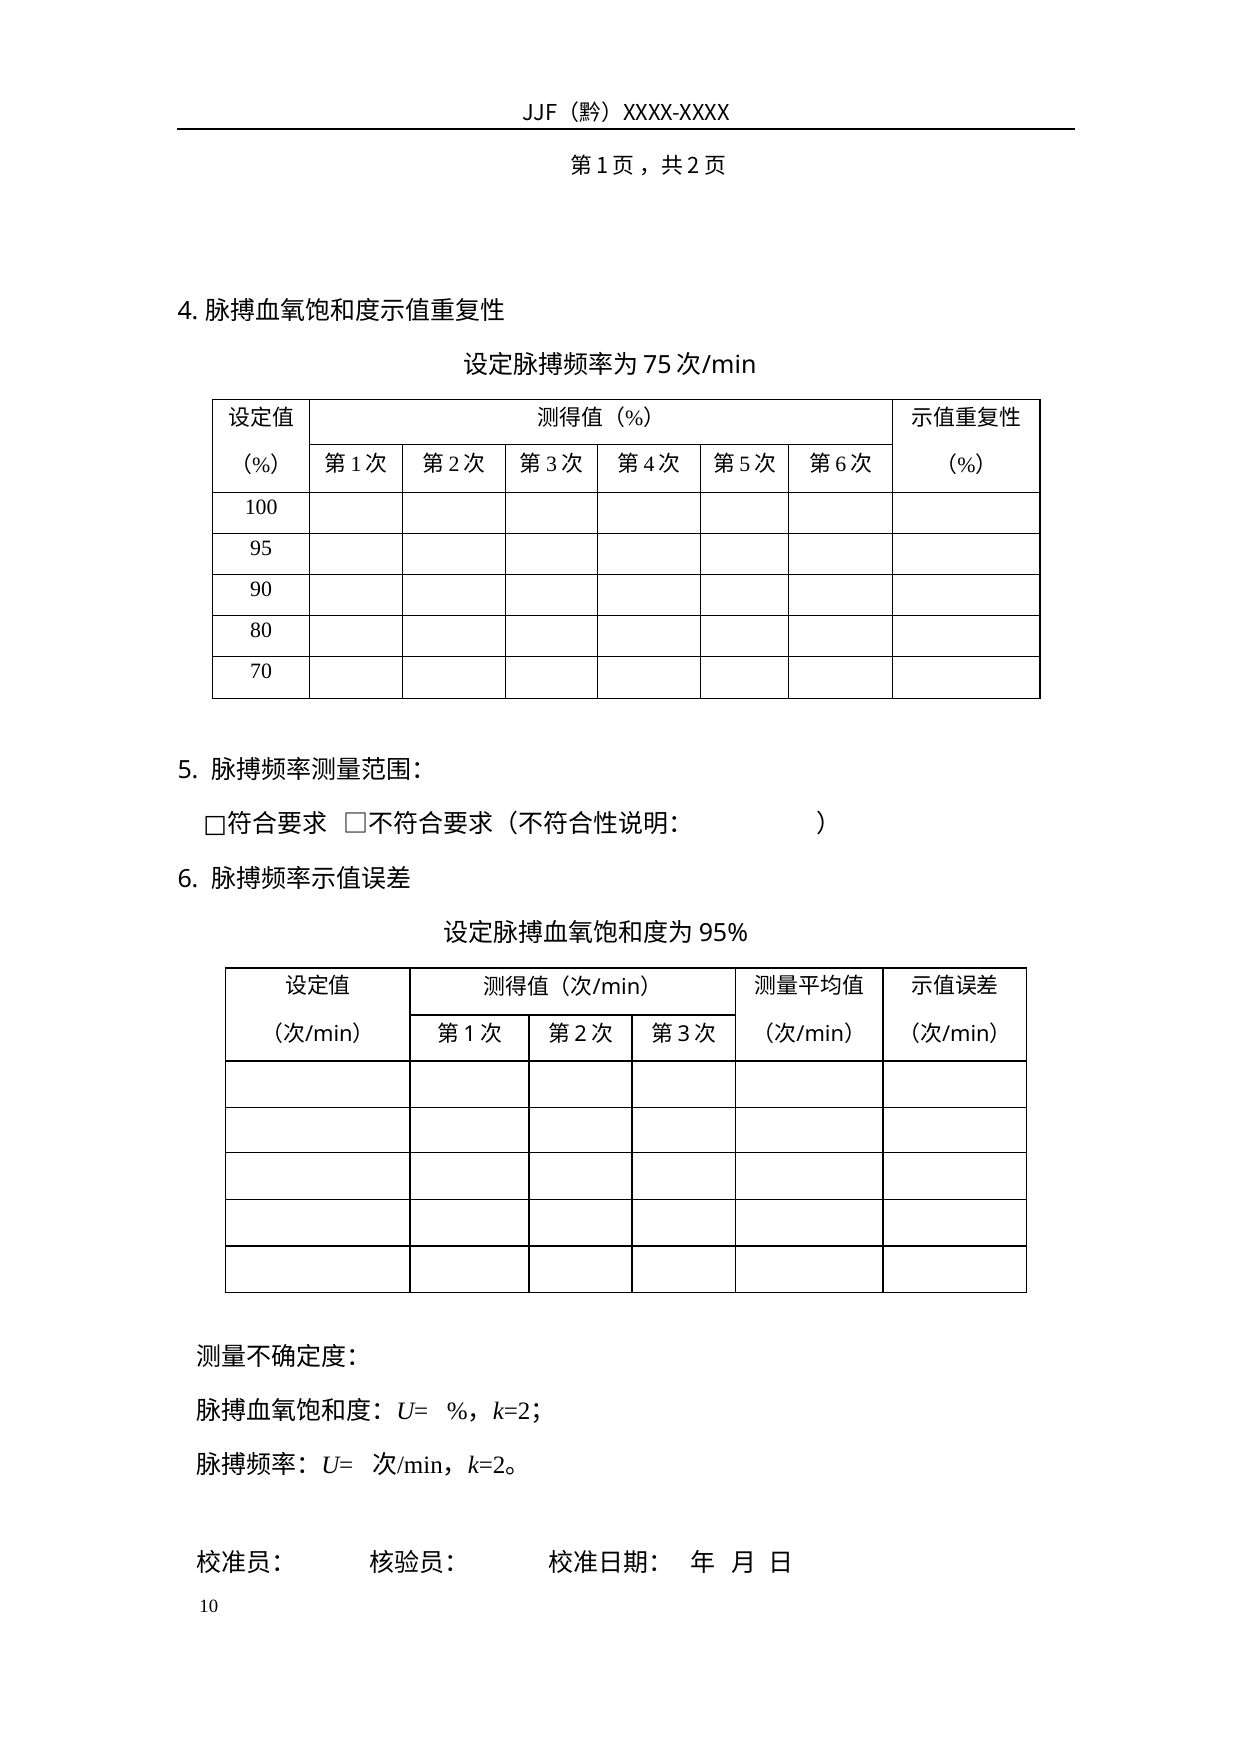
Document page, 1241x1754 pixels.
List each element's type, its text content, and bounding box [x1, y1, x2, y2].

table_cell [403, 616, 505, 656]
table_cell 80 [213, 616, 309, 656]
text 6. 脉搏频率示值误差 [177, 858, 1075, 894]
table_cell [893, 575, 1039, 615]
table_cell 第2次 [530, 1016, 631, 1060]
text □符合要求 □不符合要求（不符合性说明： ） [177, 804, 1075, 840]
table_cell 第3次 [506, 445, 597, 492]
table_cell 90 [213, 575, 309, 615]
table_cell [310, 493, 402, 533]
table_header 设定值 （次/min） [226, 969, 409, 1060]
table_cell [736, 1108, 882, 1152]
table_cell [530, 1153, 631, 1198]
table_header 测量平均值 （次/min） [736, 969, 882, 1060]
table_cell [893, 534, 1039, 574]
table_header 设定值 （%） [213, 400, 309, 492]
table_cell [411, 1200, 528, 1245]
table_cell [411, 1062, 528, 1107]
table_cell [411, 1153, 528, 1198]
table_header 测得值（%） [310, 400, 892, 444]
table_cell [411, 1108, 528, 1152]
table_cell [310, 657, 402, 697]
table_cell [598, 657, 700, 697]
table_cell [893, 493, 1039, 533]
table_cell [598, 616, 700, 656]
table_cell 70 [213, 657, 309, 697]
table_cell [226, 1108, 409, 1152]
table_cell [506, 575, 597, 615]
table_cell 第1次 [310, 445, 402, 492]
table_cell [884, 1108, 1026, 1152]
table_cell [789, 616, 892, 656]
table_cell [598, 493, 700, 533]
table_cell 95 [213, 534, 309, 574]
table_cell [701, 657, 788, 697]
table_cell [736, 1062, 882, 1107]
table_cell 第2次 [403, 445, 505, 492]
table_cell [403, 657, 505, 697]
table_cell [789, 493, 892, 533]
table_cell [226, 1200, 409, 1245]
table_cell 第5次 [701, 445, 788, 492]
table_cell 第3次 [633, 1016, 735, 1060]
table_cell [736, 1153, 882, 1198]
table_cell [884, 1247, 1026, 1292]
table_cell [506, 616, 597, 656]
table_cell 第1次 [411, 1016, 528, 1060]
table_cell [701, 493, 788, 533]
table_header 测得值（次/min） [411, 969, 735, 1014]
table_cell 第4次 [598, 445, 700, 492]
text 设定脉搏频率为75次/min [177, 344, 1075, 381]
table_cell [506, 534, 597, 574]
table_cell [884, 1062, 1026, 1107]
table_header 示值误差 （次/min） [884, 969, 1026, 1060]
text 校准员： 核验员： 校准日期： 年 月 日 [177, 1542, 1075, 1579]
table_cell [411, 1247, 528, 1292]
table_cell [789, 657, 892, 697]
text 脉搏频率：U= 次/min，k=2。 [177, 1445, 1075, 1481]
text 第1页 ，共2页 [177, 148, 1075, 179]
table_cell [506, 657, 597, 697]
table_cell [633, 1062, 735, 1107]
table_cell [789, 534, 892, 574]
table_cell [701, 616, 788, 656]
table_cell [633, 1108, 735, 1152]
table_cell [226, 1062, 409, 1107]
table_cell [701, 575, 788, 615]
table_cell [530, 1062, 631, 1107]
text 5. 脉搏频率测量范围： [177, 749, 1075, 786]
table_cell [506, 493, 597, 533]
table_cell [226, 1247, 409, 1292]
table_cell [226, 1153, 409, 1198]
table_cell [310, 534, 402, 574]
table_cell [530, 1200, 631, 1245]
table_cell [633, 1153, 735, 1198]
table_cell [598, 575, 700, 615]
table_cell [884, 1153, 1026, 1198]
table_header 示值重复性 （%） [893, 400, 1039, 492]
text 设定脉搏血氧饱和度为95% [177, 913, 1075, 949]
table_cell [310, 616, 402, 656]
text 脉搏血氧饱和度：U= %，k=2； [177, 1391, 1075, 1427]
table_cell [403, 575, 505, 615]
text 4. 脉搏血氧饱和度示值重复性 [177, 290, 1075, 326]
table_cell [598, 534, 700, 574]
table_cell [310, 575, 402, 615]
table_cell 100 [213, 493, 309, 533]
table_cell [633, 1247, 735, 1292]
table_cell [893, 616, 1039, 656]
table_cell [403, 493, 505, 533]
table_cell [736, 1247, 882, 1292]
table_cell [530, 1108, 631, 1152]
table_cell [893, 657, 1039, 697]
table_cell [789, 575, 892, 615]
table_cell [403, 534, 505, 574]
table_cell [884, 1200, 1026, 1245]
table_cell [736, 1200, 882, 1245]
text 测量不确定度： [177, 1336, 1075, 1372]
table_cell [633, 1200, 735, 1245]
table_cell 第6次 [789, 445, 892, 492]
table_cell [701, 534, 788, 574]
table_cell [530, 1247, 631, 1292]
